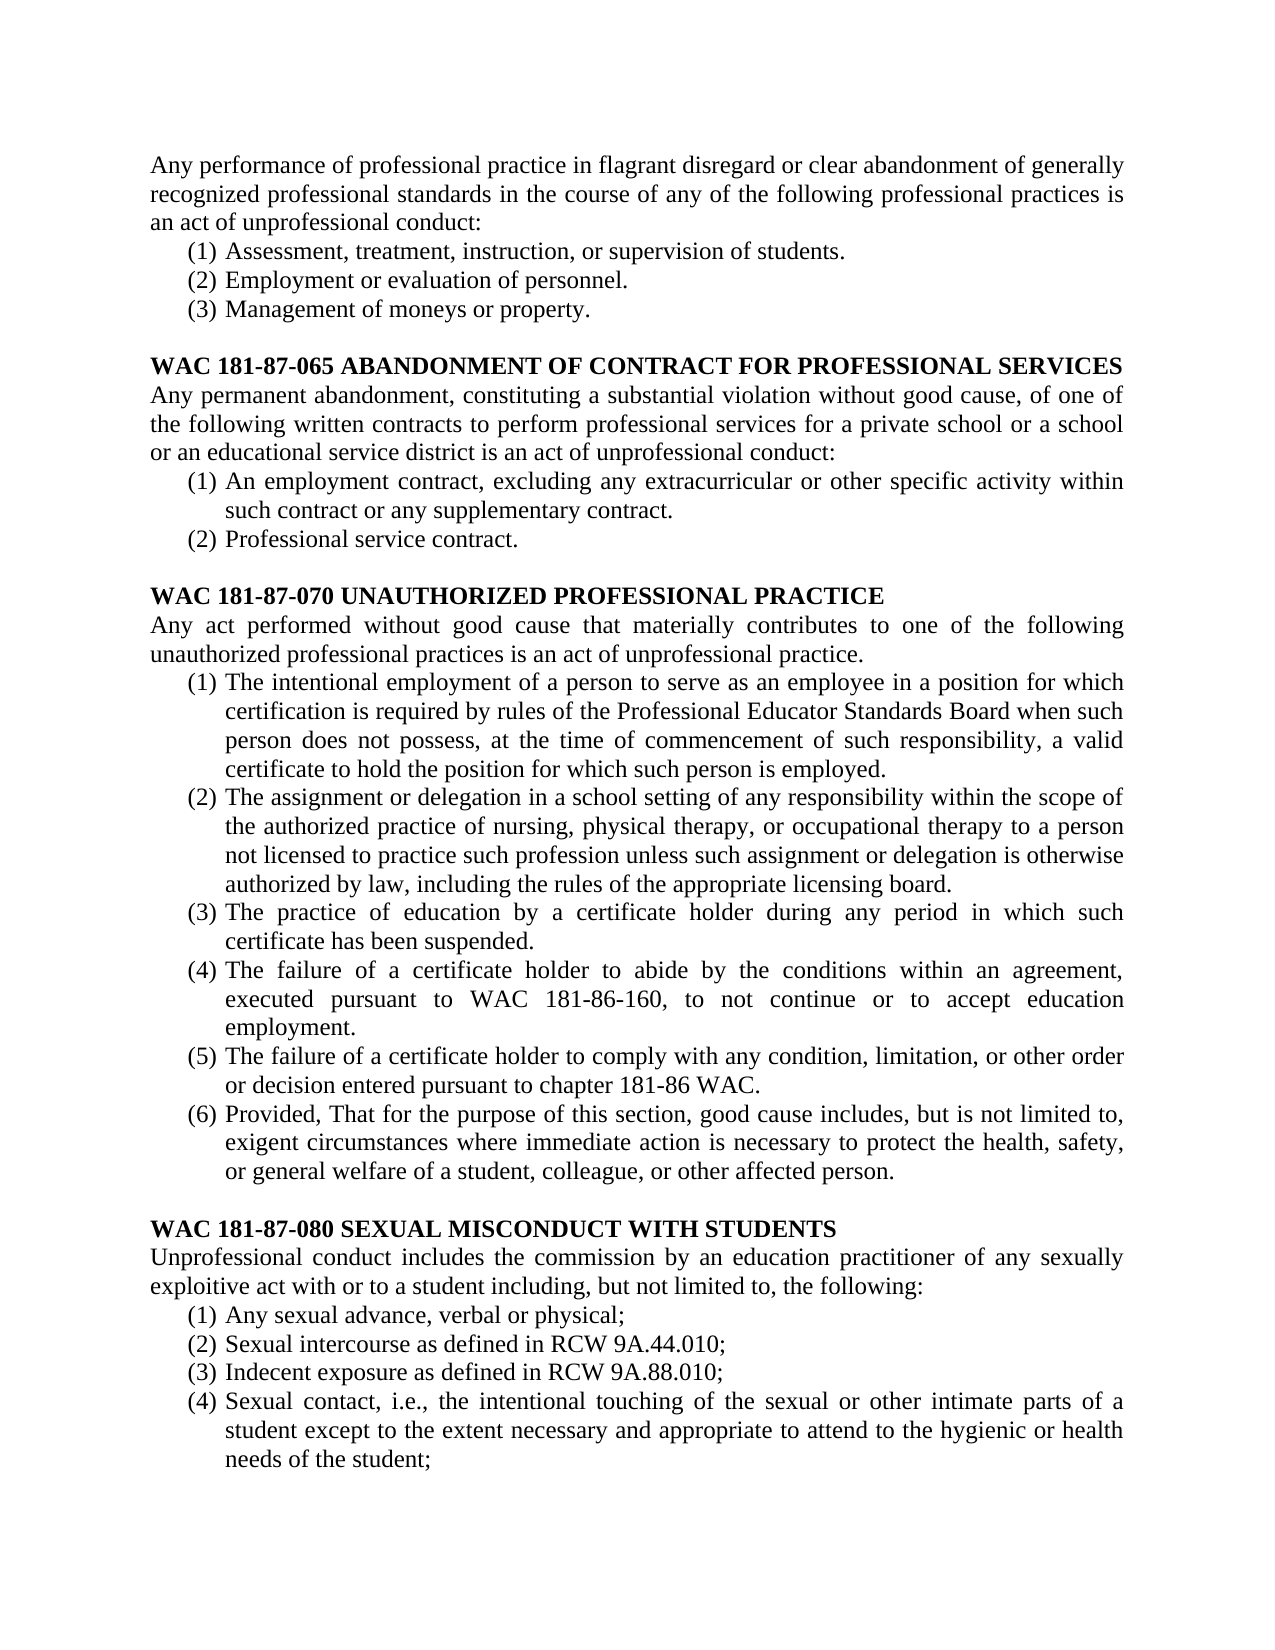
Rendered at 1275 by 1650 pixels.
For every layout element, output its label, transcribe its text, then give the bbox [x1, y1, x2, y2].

list The assignment or delegation in a school setting of any responsibility within the scope of the authorized practice of nursing, physical therapy, or occupational therapy to a person not licensed to practice such profession unless such assignment or delegation is otherwise authorized by law, including the rules of the appropriate licensing board. [187, 782, 1125, 897]
text WAC 181-87-080 Sexual misconduct with students [150, 1214, 1125, 1242]
list Management of moneys or property. [187, 294, 1125, 322]
list Professional service contract. [187, 524, 1125, 552]
list Indecent exposure as defined in RCW 9A.88.010; [187, 1357, 1125, 1386]
text Unprofessional conduct includes the commission by an education practitioner of any sexually exploitive act with or to a student including, but not limited to, the following: [150, 1242, 1125, 1300]
list The intentional employment of a person to serve as an employee in a position for which certification is required by rules of the Professional Educator Standards Board when such person does not possess, at the time of commencement of such responsibility, a valid certificate to hold the position for which such person is employed. [187, 667, 1125, 782]
list Any sexual advance, verbal or physical; [187, 1300, 1125, 1329]
list The failure of a certificate holder to comply with any condition, limitation, or other order or decision entered pursuant to chapter 181-86 WAC. [187, 1041, 1125, 1099]
text WAC 181-87-070 Unauthorized professional practice [150, 581, 1125, 610]
list An employment contract, excluding any extracurricular or other specific activity within such contract or any supplementary contract. [187, 466, 1125, 524]
text WAC 181-87-065 Abandonment of contract for professional services [150, 351, 1125, 380]
text Any act performed without good cause that materially contributes to one of the following unauthorized professional practices is an act of unprofessional practice. [150, 610, 1125, 667]
list Sexual intercourse as defined in RCW 9A.44.010; [187, 1329, 1125, 1357]
list The practice of education by a certificate holder during any period in which such certificate has been suspended. [187, 897, 1125, 955]
list Provided, That for the purpose of this section, good cause includes, but is not limited to, exigent circumstances where immediate action is necessary to protect the health, safety, or general welfare of a student, colleague, or other affected person. [187, 1099, 1125, 1185]
list The failure of a certificate holder to abide by the conditions within an agreement, executed pursuant to WAC 181-86-160, to not continue or to accept education employment. [187, 955, 1125, 1041]
list Sexual contact, i.e., the intentional touching of the sexual or other intimate parts of a student except to the extent necessary and appropriate to attend to the hygienic or health needs of the student; [187, 1386, 1125, 1472]
text Any performance of professional practice in flagrant disregard or clear abandonment of generally recognized professional standards in the course of any of the following professional practices is an act of unprofessional conduct: [150, 150, 1125, 236]
list Assessment, treatment, instruction, or supervision of students. [187, 236, 1125, 265]
list Employment or evaluation of personnel. [187, 265, 1125, 294]
text Any permanent abandonment, constituting a substantial violation without good cause, of one of the following written contracts to perform professional services for a private school or a school or an educational service district is an act of unprofessional conduct: [150, 380, 1125, 466]
